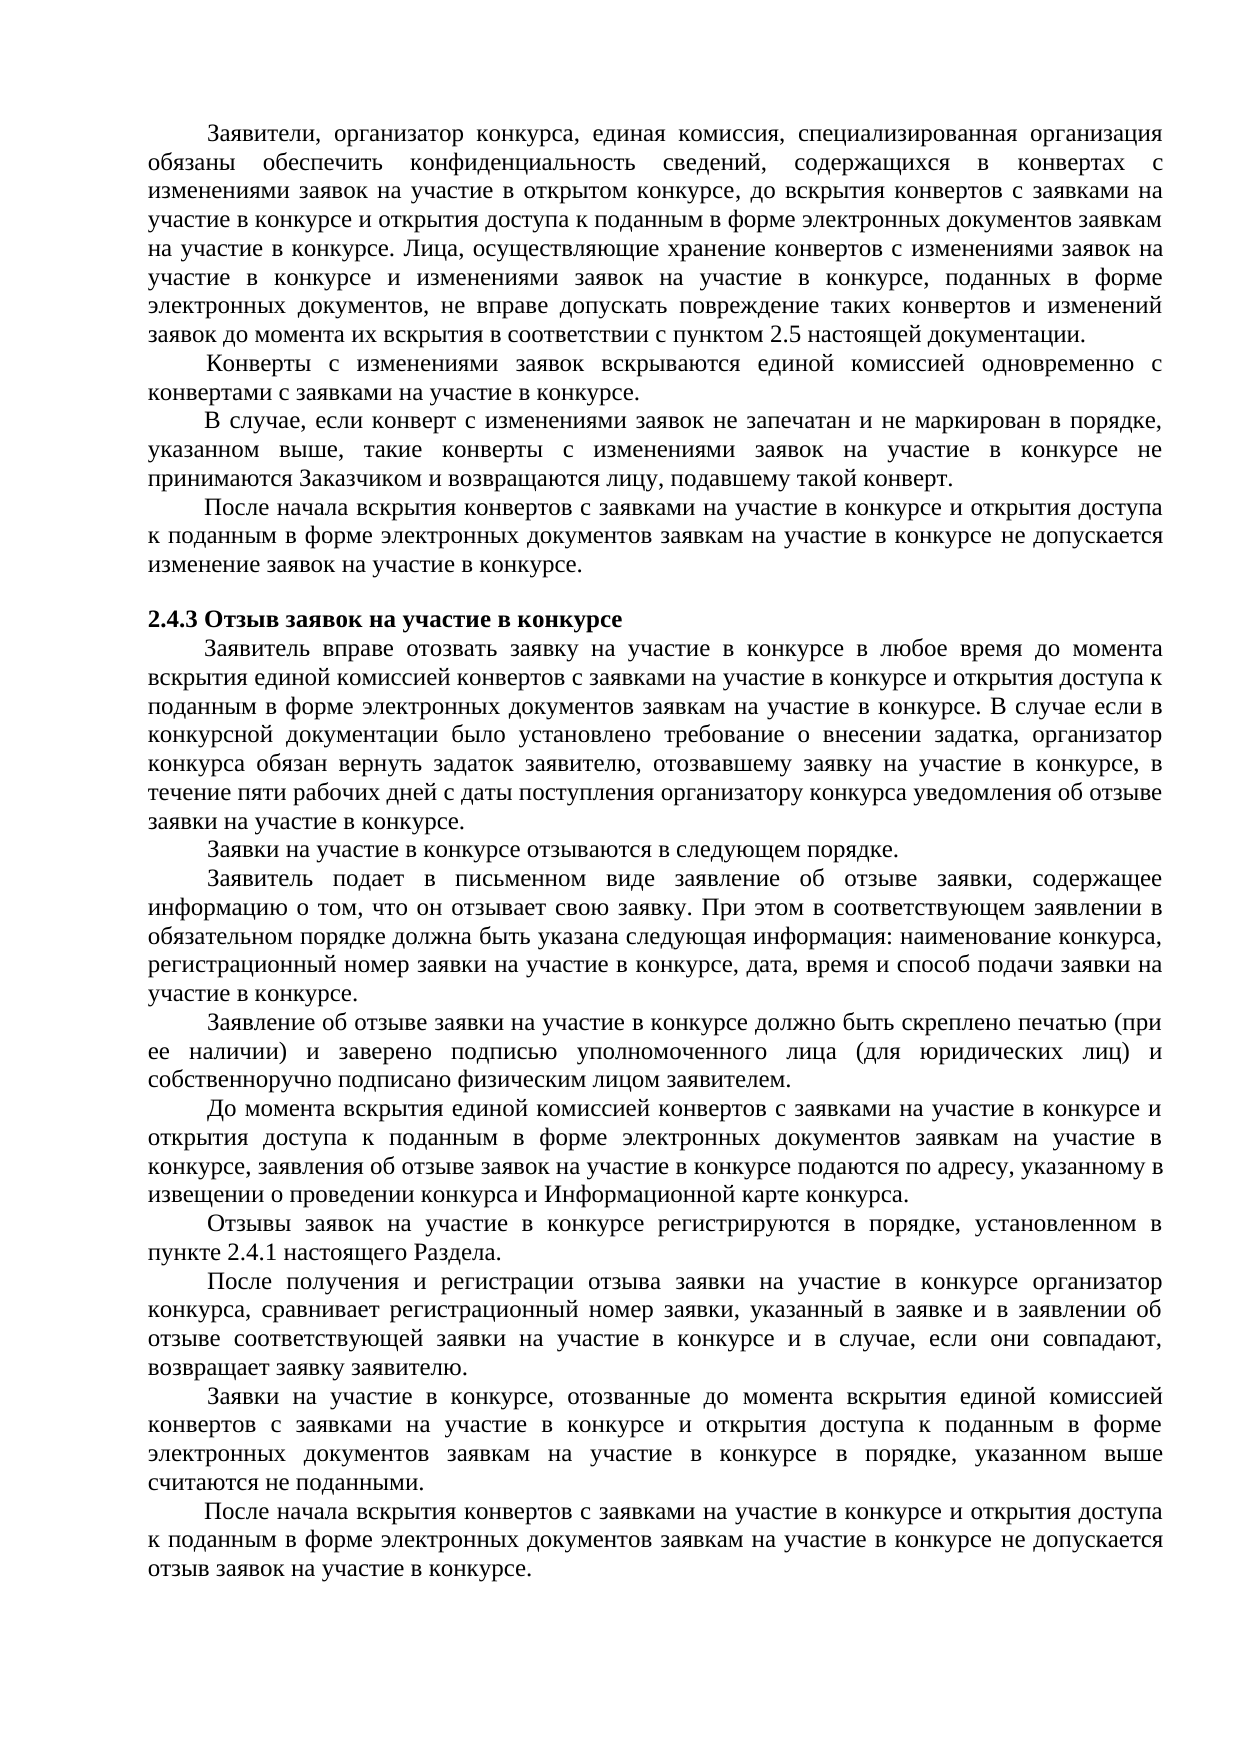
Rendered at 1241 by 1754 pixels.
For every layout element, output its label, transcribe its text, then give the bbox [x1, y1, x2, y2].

text Заявители, организатор конкурса, единая комиссия, специализированная организация обязаны обеспечить конфиденциальность сведений, содержащихся в конвертах с изменениями заявок на участие в открытом конкурсе, до вскрытия конвертов с заявками на участие в конкурсе и открытия доступа к поданным в форме электронных документов заявкам на участие в конкурсе. Лица, осуществляющие хранение конвертов с изменениями заявок на участие в конкурсе и изменениями заявок на участие в конкурсе, поданных в форме электронных документов, не вправе допускать повреждение таких конвертов и изменений заявок до момента их вскрытия в соответствии с пунктом 2.5 настоящей документации. [148, 118, 1163, 348]
text Отзывы заявок на участие в конкурсе регистрируются в порядке, установленном в пункте 2.4.1 настоящего Раздела. [148, 1208, 1163, 1266]
text После получения и регистрации отзыва заявки на участие в конкурсе организатор конкурса, сравнивает регистрационный номер заявки, указанный в заявке и в заявлении об отзыве соответствующей заявки на участие в конкурсе и в случае, если они совпадают, возвращает заявку заявителю. [148, 1266, 1163, 1381]
text Заявитель подает в письменном виде заявление об отзыве заявки, содержащее информацию о том, что он отзывает свою заявку. При этом в соответствующем заявлении в обязательном порядке должна быть указана следующая информация: наименование конкурса, регистрационный номер заявки на участие в конкурсе, дата, время и способ подачи заявки на участие в конкурсе. [148, 863, 1163, 1007]
text Заявление об отзыве заявки на участие в конкурсе должно быть скреплено печатью (при ее наличии) и заверено подписью уполномоченного лица (для юридических лиц) и собственноручно подписано физическим лицом заявителем. [148, 1007, 1163, 1093]
text После начала вскрытия конвертов с заявками на участие в конкурсе и открытия доступа к поданным в форме электронных документов заявкам на участие в конкурсе не допускается отзыв заявок на участие в конкурсе. [148, 1496, 1163, 1582]
subtitle 2.4.3 Отзыв заявок на участие в конкурсе [148, 604, 1163, 633]
text После начала вскрытия конвертов с заявками на участие в конкурсе и открытия доступа к поданным в форме электронных документов заявкам на участие в конкурсе не допускается изменение заявок на участие в конкурсе. [148, 492, 1163, 578]
text Заявитель вправе отозвать заявку на участие в конкурсе в любое время до момента вскрытия единой комиссией конвертов с заявками на участие в конкурсе и открытия доступа к поданным в форме электронных документов заявкам на участие в конкурсе. В случае если в конкурсной документации было установлено требование о внесении задатка, организатор конкурса обязан вернуть задаток заявителю, отозвавшему заявку на участие в конкурсе, в течение пяти рабочих дней с даты поступления организатору конкурса уведомления об отзыве заявки на участие в конкурсе. [148, 633, 1163, 834]
text Заявки на участие в конкурсе отзываются в следующем порядке. [148, 834, 1163, 863]
text Конверты с изменениями заявок вскрываются единой комиссией одновременно с конвертами с заявками на участие в конкурсе. [148, 348, 1163, 406]
text В случае, если конверт с изменениями заявок не запечатан и не маркирован в порядке, указанном выше, такие конверты с изменениями заявок на участие в конкурсе не принимаются Заказчиком и возвращаются лицу, подавшему такой конверт. [148, 406, 1163, 492]
text Заявки на участие в конкурсе, отозванные до момента вскрытия единой комиссией конвертов с заявками на участие в конкурсе и открытия доступа к поданным в форме электронных документов заявкам на участие в конкурсе в порядке, указанном выше считаются не поданными. [148, 1381, 1163, 1496]
text До момента вскрытия единой комиссией конвертов с заявками на участие в конкурсе и открытия доступа к поданным в форме электронных документов заявкам на участие в конкурсе, заявления об отзыве заявок на участие в конкурсе подаются по адресу, указанному в извещении о проведении конкурса и Информационной карте конкурса. [148, 1093, 1163, 1208]
